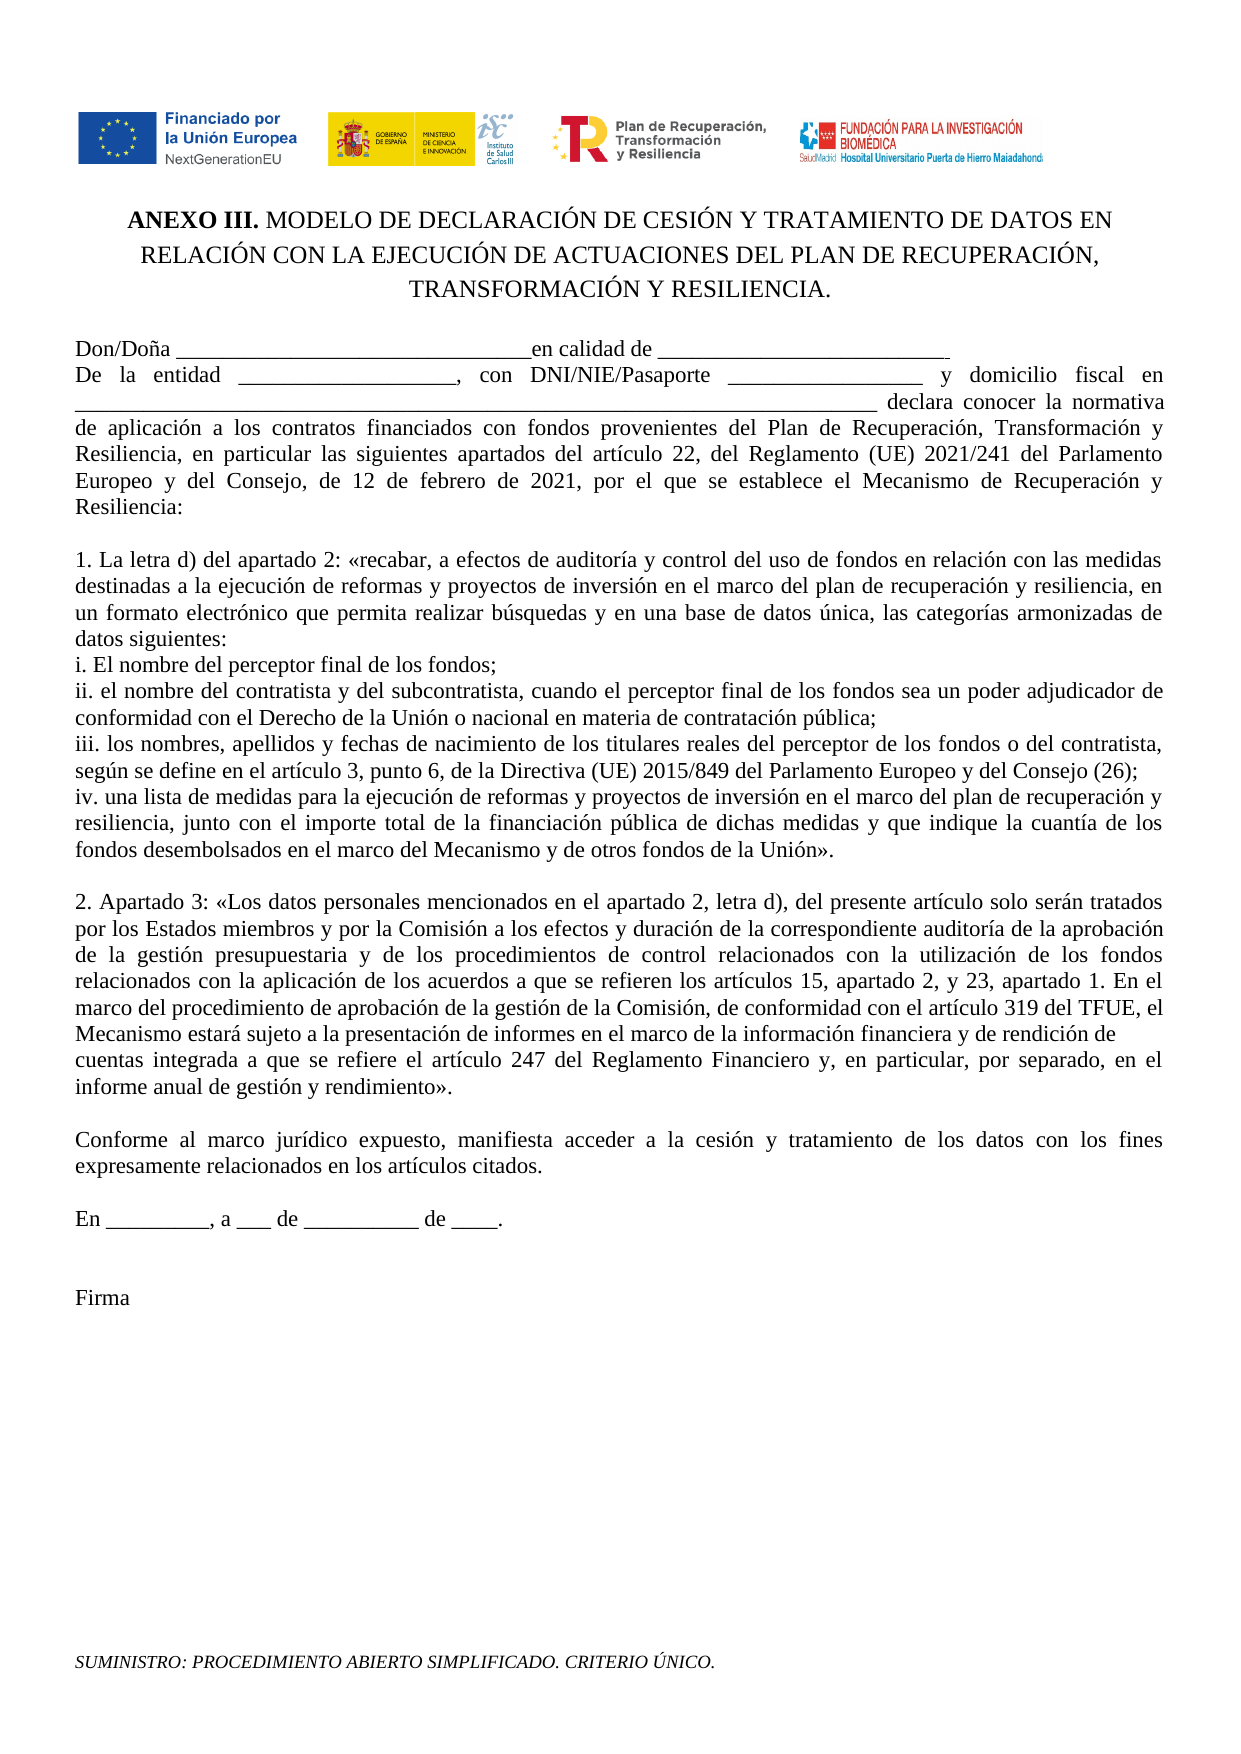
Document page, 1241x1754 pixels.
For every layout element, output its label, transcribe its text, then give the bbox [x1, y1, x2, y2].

text Conforme al marco jurídico expuesto, manifiesta acceder a la cesión y tratamiento de los datos con los fines expresamente relacionados en los artículos citados. [75, 1126, 1165, 1178]
text iv. una lista de medidas para la ejecución de reformas y proyectos de inversión en el marco del plan de recuperación y resiliencia, junto con el importe total de la financiación pública de dichas medidas y que indique la cuantía de los fondos desembolsados en el marco del Mecanismo y de otros fondos de la Unión». [75, 783, 1165, 862]
text i. El nombre del perceptor final de los fondos; [75, 651, 1165, 678]
text 2. Apartado 3: «Los datos personales mencionados en el apartado 2, letra d), del presente artículo solo serán tratados por los Estados miembros y por la Comisión a los efectos y duración de la correspondiente auditoría de la aprobación de la gestión presupuestaria y de los procedimientos de control relacionados con la utilización de los fondos relacionados con la aplicación de los acuerdos a que se refieren los artículos 15, apartado 2, y 23, apartado 1. En el marco del procedimiento de aprobación de la gestión de la Comisión, de conformidad con el artículo 319 del TFUE, el Mecanismo estará sujeto a la presentación de informes en el marco de la información financiera y de rendición de [75, 888, 1165, 1047]
picture [798, 117, 1043, 162]
text ii. el nombre del contratista y del subcontratista, cuando el perceptor final de los fondos sea un poder adjudicador de conformidad con el Derecho de la Unión o nacional en materia de contratación pública; [75, 678, 1165, 730]
picture [328, 112, 518, 166]
text Firma [75, 1284, 1165, 1310]
text Don/Doña _______________________________en calidad de _________________________ [75, 335, 1165, 361]
text De la entidad ___________________, con DNI/NIE/Pasaporte _________________ y domicilio fiscal en ______________________________________________________________________ declara conocer la normativa de aplicación a los contratos financiados con fondos provenientes del Plan de Recuperación, Transformación y Resiliencia, en particular las siguientes apartados del artículo 22, del Reglamento (UE) 2021/241 del Parlamento Europeo y del Consejo, de 12 de febrero de 2021, por el que se establece el Mecanismo de Recuperación y Resiliencia: [75, 361, 1165, 519]
text 1. La letra d) del apartado 2: «recabar, a efectos de auditoría y control del uso de fondos en relación con las medidas destinadas a la ejecución de reformas y proyectos de inversión en el marco del plan de recuperación y resiliencia, en un formato electrónico que permita realizar búsquedas y en una base de datos única, las categorías armonizadas de datos siguientes: [75, 546, 1165, 651]
text iii. los nombres, apellidos y fechas de nacimiento de los titulares reales del perceptor de los fondos o del contratista, según se define en el artículo 3, punto 6, de la Directiva (UE) 2015/849 del Parlamento Europeo y del Consejo (26); [75, 730, 1165, 783]
text cuentas integrada a que se refiere el artículo 247 del Reglamento Financiero y, en particular, por separado, en el informe anual de gestión y rendimiento». [75, 1047, 1165, 1099]
text En _________, a ___ de __________ de ____. [75, 1205, 1165, 1231]
picture [551, 109, 768, 166]
text ANEXO III. MODELO DE DECLARACIÓN DE CESIÓN Y TRATAMIENTO DE DATOS EN RELACIÓN CON LA EJECUCIÓN DE ACTUACIONES DEL PLAN DE RECUPERACIÓN, TRANSFORMACIÓN Y RESILIENCIA. [75, 205, 1165, 303]
picture [75, 109, 299, 166]
